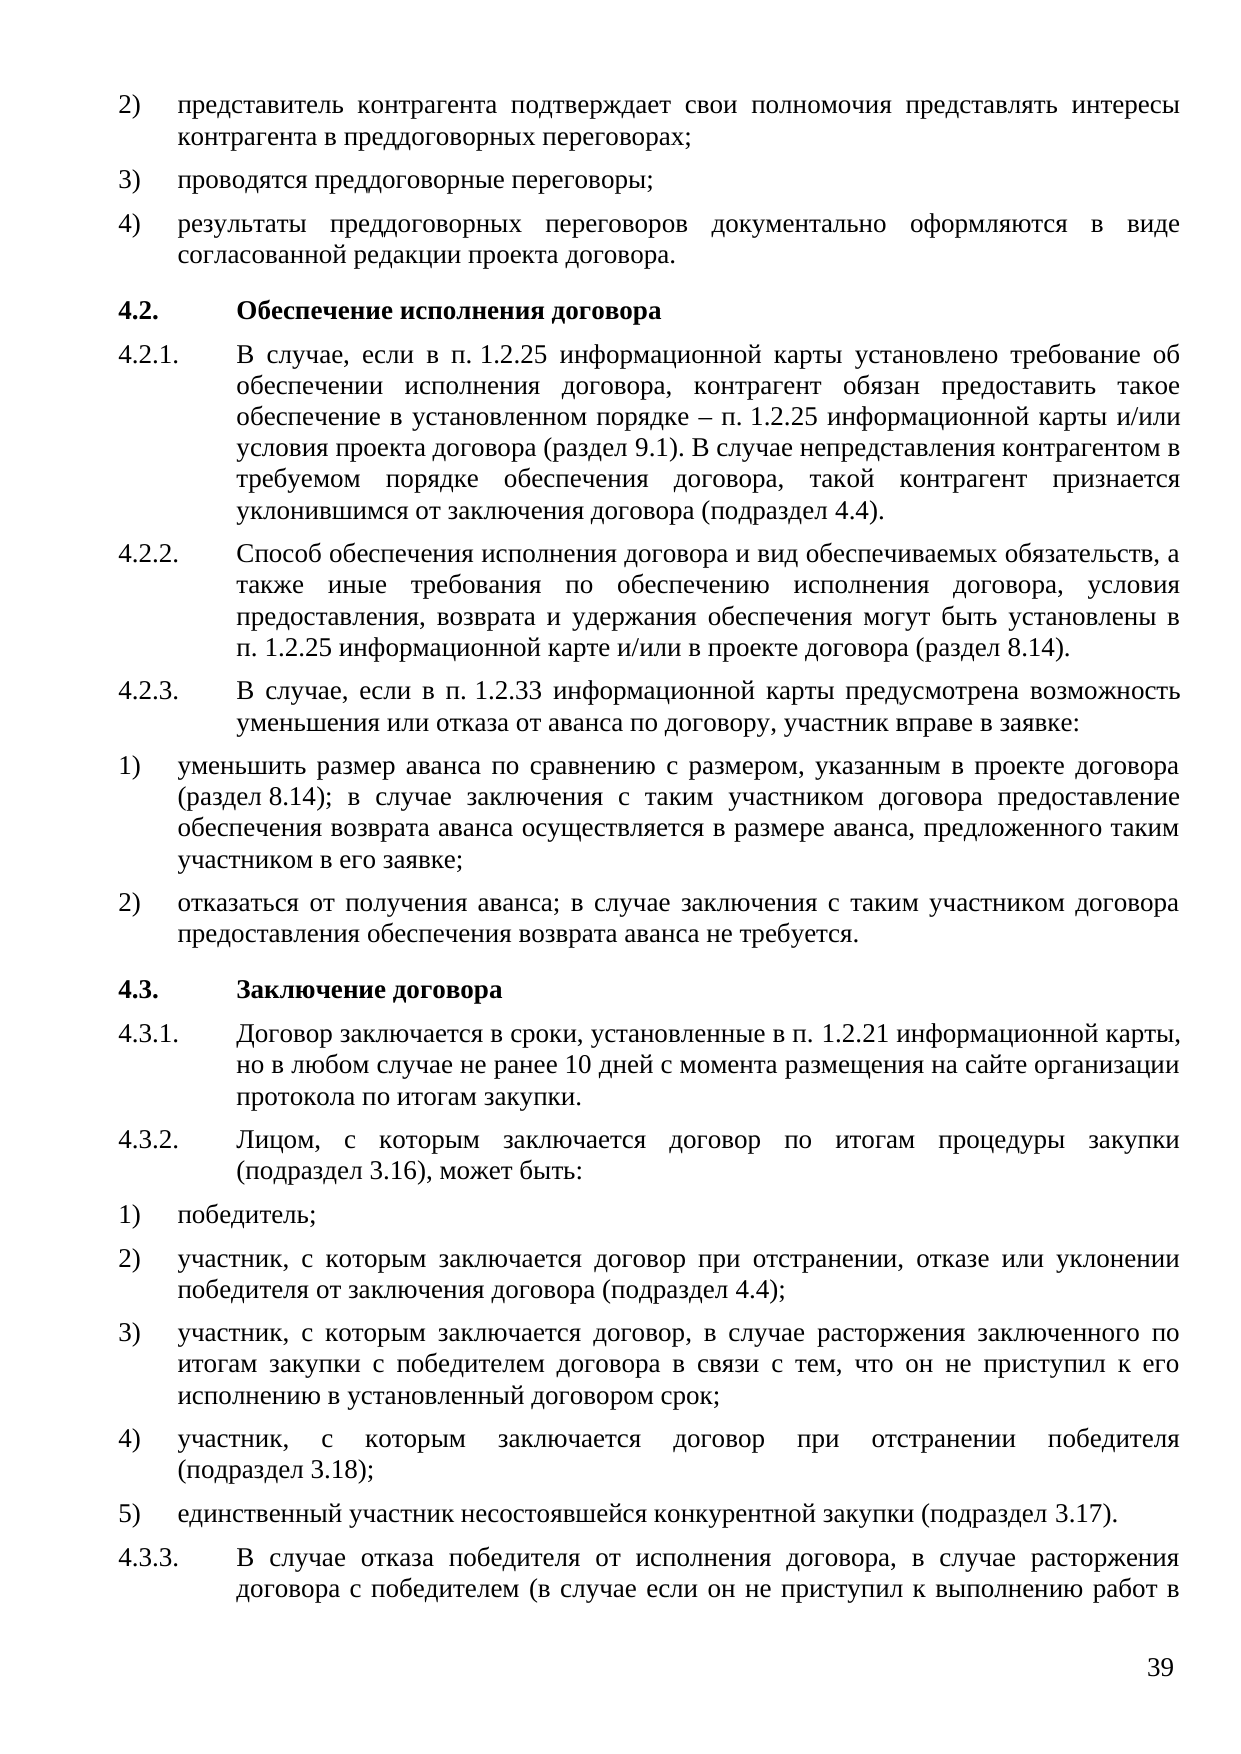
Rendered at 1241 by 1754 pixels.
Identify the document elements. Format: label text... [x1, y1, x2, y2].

text Обеспечение исполнения договора [118, 294, 1181, 326]
text уменьшить размер аванса по сравнению с размером, указанным в проекте договора (раздел 8.14); в случае заключения с таким участником договора предоставление обеспечения возврата аванса осуществляется в размере аванса, предложенного таким участником в его заявке; [118, 749, 1181, 874]
text отказаться от получения аванса; в случае заключения с таким участником договора предоставления обеспечения возврата аванса не требуется. [118, 886, 1181, 949]
text участник, с которым заключается договор при отстранении победителя (подраздел 3.18); [118, 1422, 1181, 1485]
text единственный участник несостоявшейся конкурентной закупки (подраздел 3.17). [118, 1497, 1181, 1528]
text представитель контрагента подтверждает свои полномочия представлять интересы контрагента в преддоговорных переговорах; [118, 89, 1181, 151]
text участник, с которым заключается договор при отстранении, отказе или уклонении победителя от заключения договора (подраздел 4.4); [118, 1242, 1181, 1304]
text участник, с которым заключается договор, в случае расторжения заключенного по итогам закупки с победителем договора в связи с тем, что он не приступил к его исполнению в установленный договором срок; [118, 1316, 1181, 1410]
text Договор заключается в сроки, установленные в п. 1.2.20 информационной карты, но в любом случае не ранее 10 дней с момента размещения на сайте организации протокола по итогам закупки. [118, 1017, 1181, 1111]
text проводятся преддоговорные переговоры; [118, 163, 1181, 194]
text В случае, если в п. 1.2.32 информационной карты предусмотрена возможность уменьшения или отказа от аванса по договору, участник вправе в заявке: [118, 674, 1181, 737]
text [118, 1541, 1181, 1603]
text Заключение договора [118, 974, 1181, 1005]
text В случае, если в п. 1.2.24 информационной карты установлено требование об обеспечении исполнения договора, контрагент обязан предоставить такое обеспечение в установленном порядке – п. 1.2.24 информационной карты и/или условия проекта договора (раздел 9.1). В случае непредставления контрагентом в требуемом порядке обеспечения договора, такой контрагент признается уклонившимся от заключения договора (подраздел 4.4). [118, 338, 1181, 525]
text Лицом, с которым заключается договор по итогам процедуры закупки (подраздел 3.16), может быть: [118, 1123, 1181, 1186]
text Способ обеспечения исполнения договора и вид обеспечиваемых обязательств, а также иные требования по обеспечению исполнения договора, условия предоставления, возврата и удержания обеспечения могут быть установлены в п. 1.2.24 информационной карте и/или в проекте договора (раздел 8.14). [118, 537, 1181, 662]
text победитель; [118, 1198, 1181, 1229]
text результаты преддоговорных переговоров документально оформляются в виде согласованной редакции проекта договора. [118, 207, 1181, 269]
